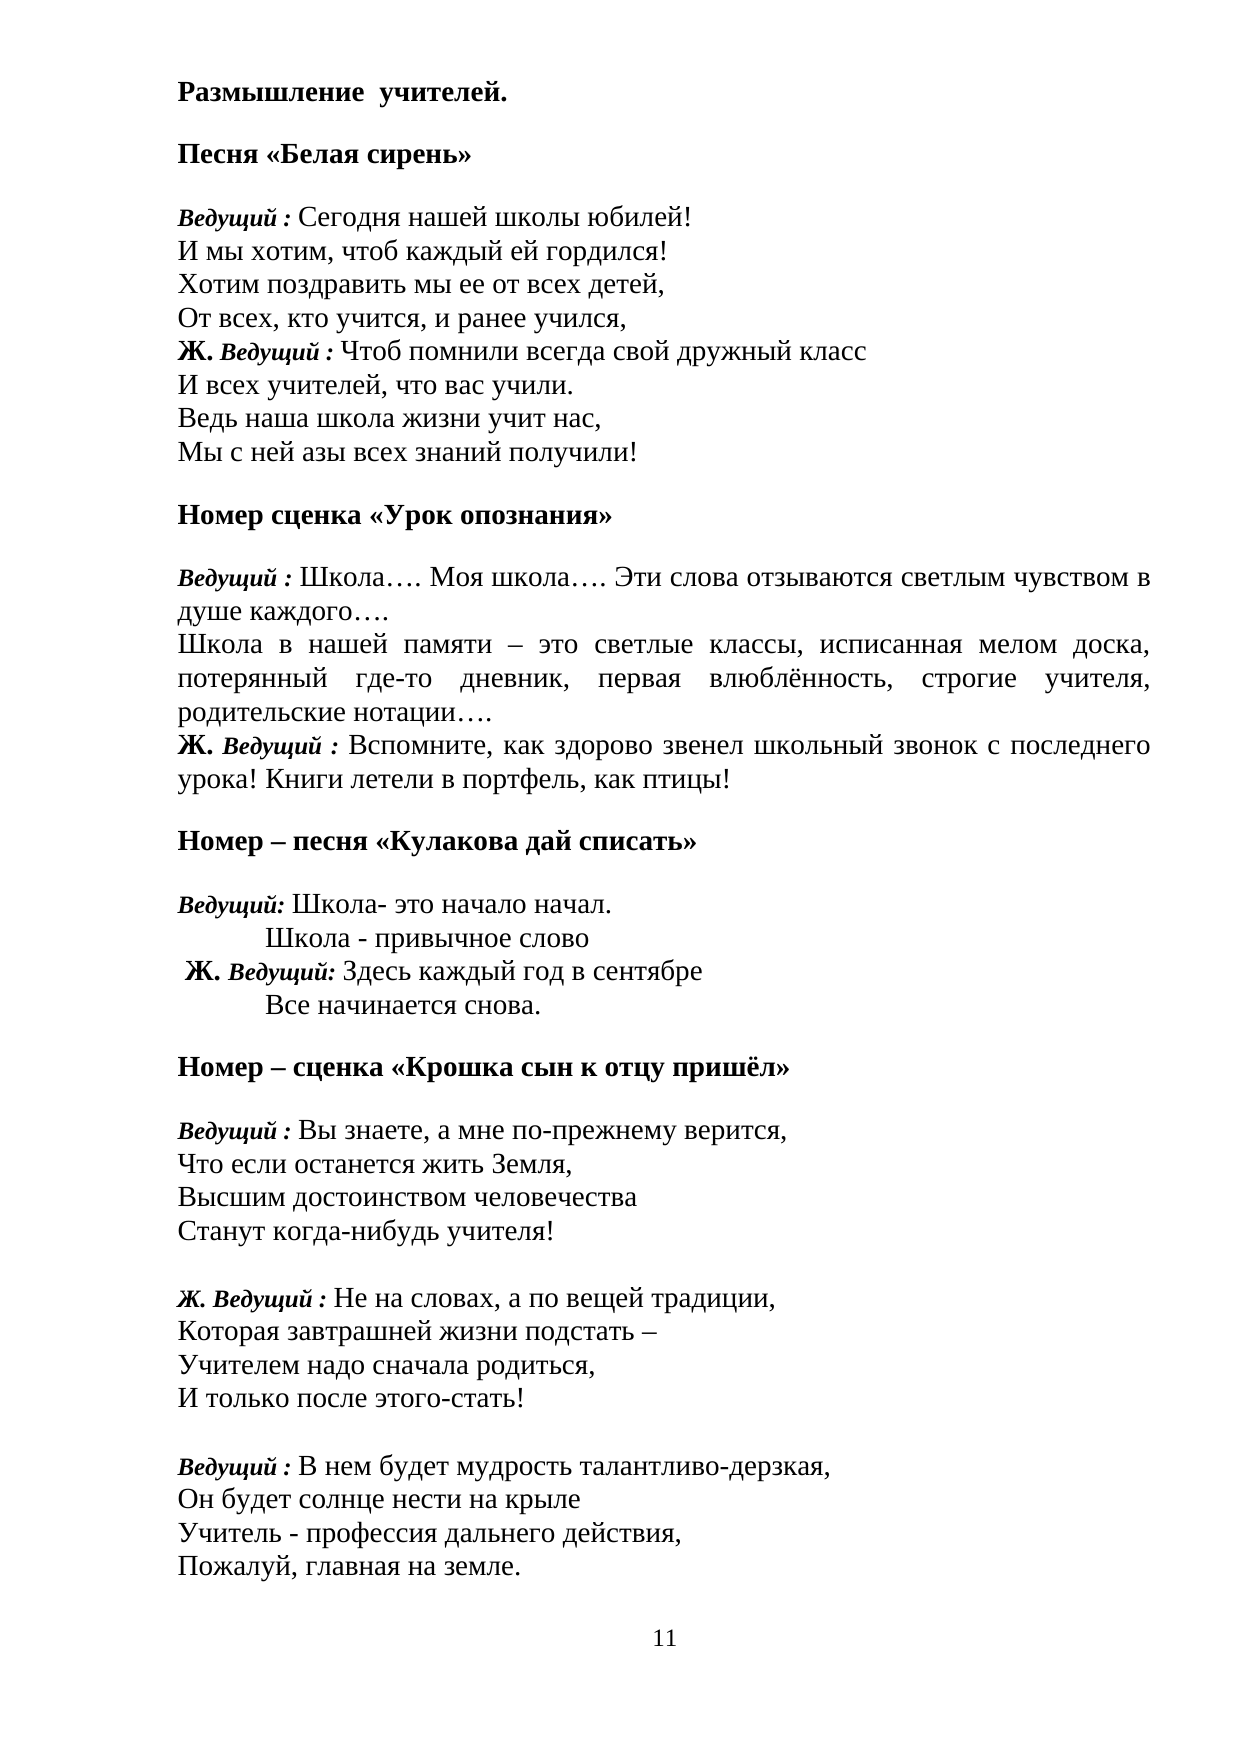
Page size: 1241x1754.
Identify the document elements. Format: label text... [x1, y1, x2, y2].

text Школа - привычное слово [177, 920, 1152, 953]
text Номер – сценка «Крошка сын к отцу пришёл» [177, 1049, 1152, 1083]
text Ведущий : Сегодня нашей школы юбилей! [177, 199, 1152, 233]
text Ведущий : Вы знаете, а мне по-прежнему верится, Что если останется жить Земля, Высшим достоинством человечества Станут когда-нибудь учителя! Ж. Ведущий : Не на словах, а по вещей традиции, Которая завтрашней жизни подстать – Учителем надо сначала родиться, И только после этого-стать! Ведущий : В нем будет мудрость талантливо-дерзкая, Он будет солнце нести на крыле Учитель - профессия дальнего действия, Пожалуй, главная на земле. [177, 1112, 1152, 1582]
text Номер – песня «Кулакова дай списать» [177, 823, 1152, 857]
text Номер сценка «Урок опознания» [177, 497, 1152, 530]
text Ж. Ведущий : Вспомните, как здорово звенел школьный звонок с последнего урока! Книги летели в портфель, как птицы! [177, 727, 1152, 794]
text Ведущий : Школа…. Моя школа…. Эти слова отзываются светлым чувством в душе каждого…. [177, 559, 1152, 627]
text Хотим поздравить мы ее от всех детей, От всех, кто учится, и ранее учился, Ж. Ведущий : Чтоб помнили всегда свой дружный класс И всех учителей, что вас учили. Ведь наша школа жизни учит нас, Мы с ней азы всех знаний получили! [177, 266, 1152, 468]
text Ведущий: Школа- это начало начал. [177, 886, 1152, 920]
text И мы хотим, чтоб каждый ей гордился! [177, 233, 1152, 266]
text Школа в нашей памяти – это светлые классы, исписанная мелом доска, потерянный где-то дневник, первая влюблённость, строгие учителя, родительские нотации…. [177, 627, 1152, 727]
text Все начинается снова. [177, 987, 1152, 1020]
text Песня «Белая сирень» [177, 137, 1152, 170]
text Ж. Ведущий: Здесь каждый год в сентябре [177, 953, 1152, 987]
text Размышление учителей. [177, 74, 1152, 107]
